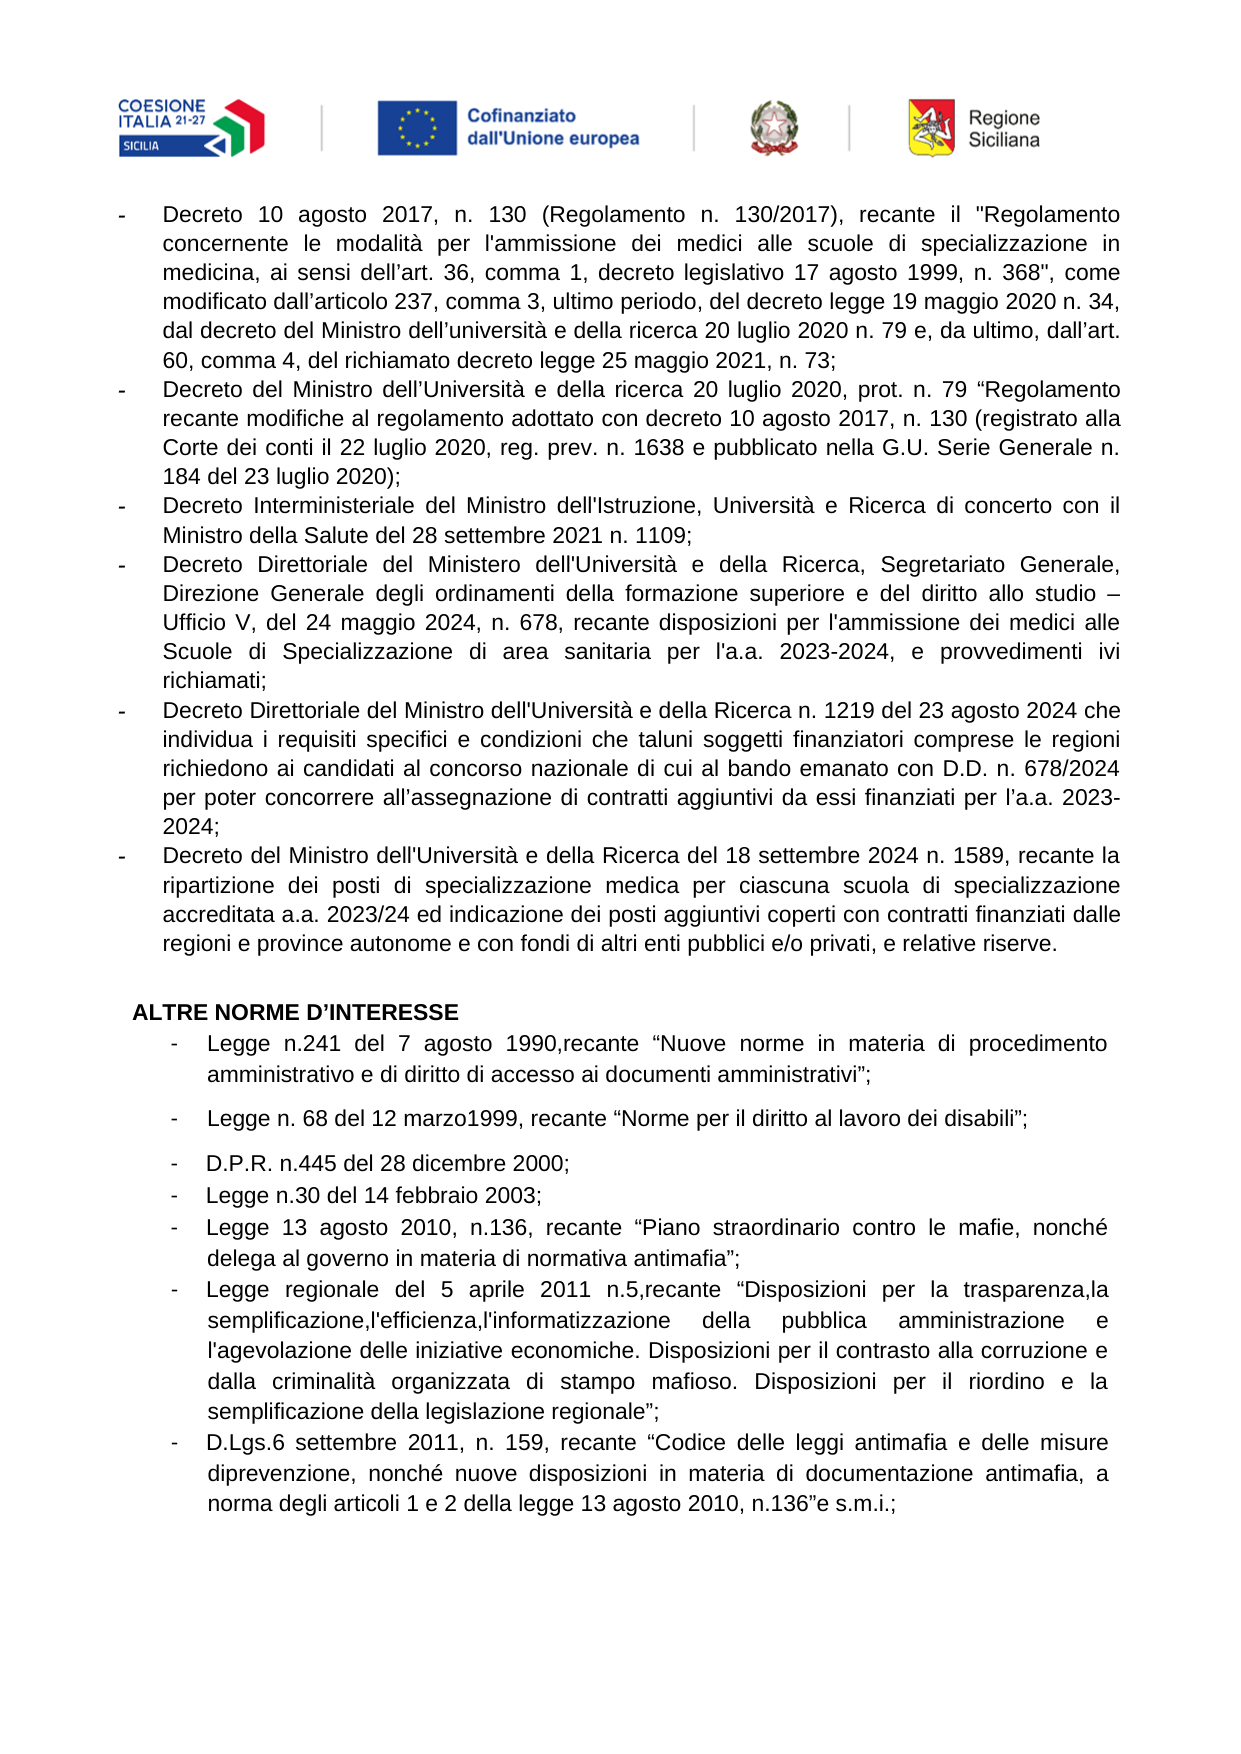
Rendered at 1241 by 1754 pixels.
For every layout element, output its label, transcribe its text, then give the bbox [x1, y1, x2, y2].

list Decreto Direttoriale del Ministero dell'Università e della Ricerca, Segretariato Generale, Direzione Generale degli ordinamenti della formazione superiore e del diritto allo studio – Ufficio V, del 24 maggio 2024, n. 678, recante disposizioni per l'ammissione dei medici alle Scuole di Specializzazione di area sanitaria per l'a.a. 2023-2024, e provvedimenti ivi richiamati; [118, 548, 1121, 694]
list Decreto del Ministro dell'Università e della Ricerca del 18 settembre 2024 n. 1589, recante la ripartizione dei posti di specializzazione medica per ciascuna scuola di specializzazione accreditata a.a. 2023/24 ed indicazione dei posti aggiuntivi coperti con contratti finanziati dalle regioni e province autonome e con fondi di altri enti pubblici e/o privati, e relative riserve. [118, 840, 1121, 956]
list Decreto Interministeriale del Ministro dell'Istruzione, Università e Ricerca di concerto con il Ministro della Salute del 28 settembre 2021 n. 1109; [118, 490, 1121, 548]
text ALTRE NORME D’INTERESSE [132, 999, 1122, 1025]
list Legge regionale del 5 aprile 2011 n.5,recante “Disposizioni per la trasparenza,la semplificazione,l'efficienza,l'informatizzazione della pubblica amministrazione e l'agevolazione delle iniziative economiche. Disposizioni per il contrasto alla corruzione e dalla criminalità organizzata di stampo mafioso. Disposizioni per il riordino e la semplificazione della legislazione regionale”; [171, 1275, 1109, 1424]
list Decreto 10 agosto 2017, n. 130 (Regolamento n. 130/2017), recante il "Regolamento concernente le modalità per l'ammissione dei medici alle scuole di specializzazione in medicina, ai sensi dell’art. 36, comma 1, decreto legislativo 17 agosto 1999, n. 368", come modificato dall’articolo 237, comma 3, ultimo periodo, del decreto legge 19 maggio 2020 n. 34, dal decreto del Ministro dell’università e della ricerca 20 luglio 2020 n. 79 e, da ultimo, dall’art. 60, comma 4, del richiamato decreto legge 25 maggio 2021, n. 73; [118, 198, 1121, 373]
picture [118, 71, 1082, 186]
list Decreto del Ministro dell’Università e della ricerca 20 luglio 2020, prot. n. 79 “Regolamento recante modifiche al regolamento adottato con decreto 10 agosto 2017, n. 130 (registrato alla Corte dei conti il 22 luglio 2020, reg. prev. n. 1638 e pubblicato nella G.U. Serie Generale n. 184 del 23 luglio 2020); [118, 373, 1121, 490]
list D.Lgs.6 settembre 2011, n. 159, recante “Codice delle leggi antimafia e delle misure diprevenzione, nonché nuove disposizioni in materia di documentazione antimafia, a norma degli articoli 1 e 2 della legge 13 agosto 2010, n.136”e s.m.i.; [171, 1428, 1109, 1516]
list Decreto Direttoriale del Ministro dell'Università e della Ricerca n. 1219 del 23 agosto 2024 che individua i requisiti specifici e condizioni che taluni soggetti finanziatori comprese le regioni richiedono ai candidati al concorso nazionale di cui al bando emanato con D.D. n. 678/2024 per poter concorrere all’assegnazione di contratti aggiuntivi da essi finanziati per l’a.a. 2023-2024; [118, 694, 1121, 840]
list Legge n. 68 del 12 marzo1999, recante “Norme per il diritto al lavoro dei disabili”; [171, 1104, 1109, 1132]
list Legge 13 agosto 2010, n.136, recante “Piano straordinario contro le mafie, nonché delega al governo in materia di normativa antimafia”; [171, 1213, 1109, 1271]
list D.P.R. n.445 del 28 dicembre 2000; [171, 1149, 1122, 1177]
list Legge n.30 del 14 febbraio 2003; [171, 1181, 1122, 1209]
list Legge n.241 del 7 agosto 1990,recante “Nuove norme in materia di procedimento amministrativo e di diritto di accesso ai documenti amministrativi”; [171, 1029, 1109, 1088]
